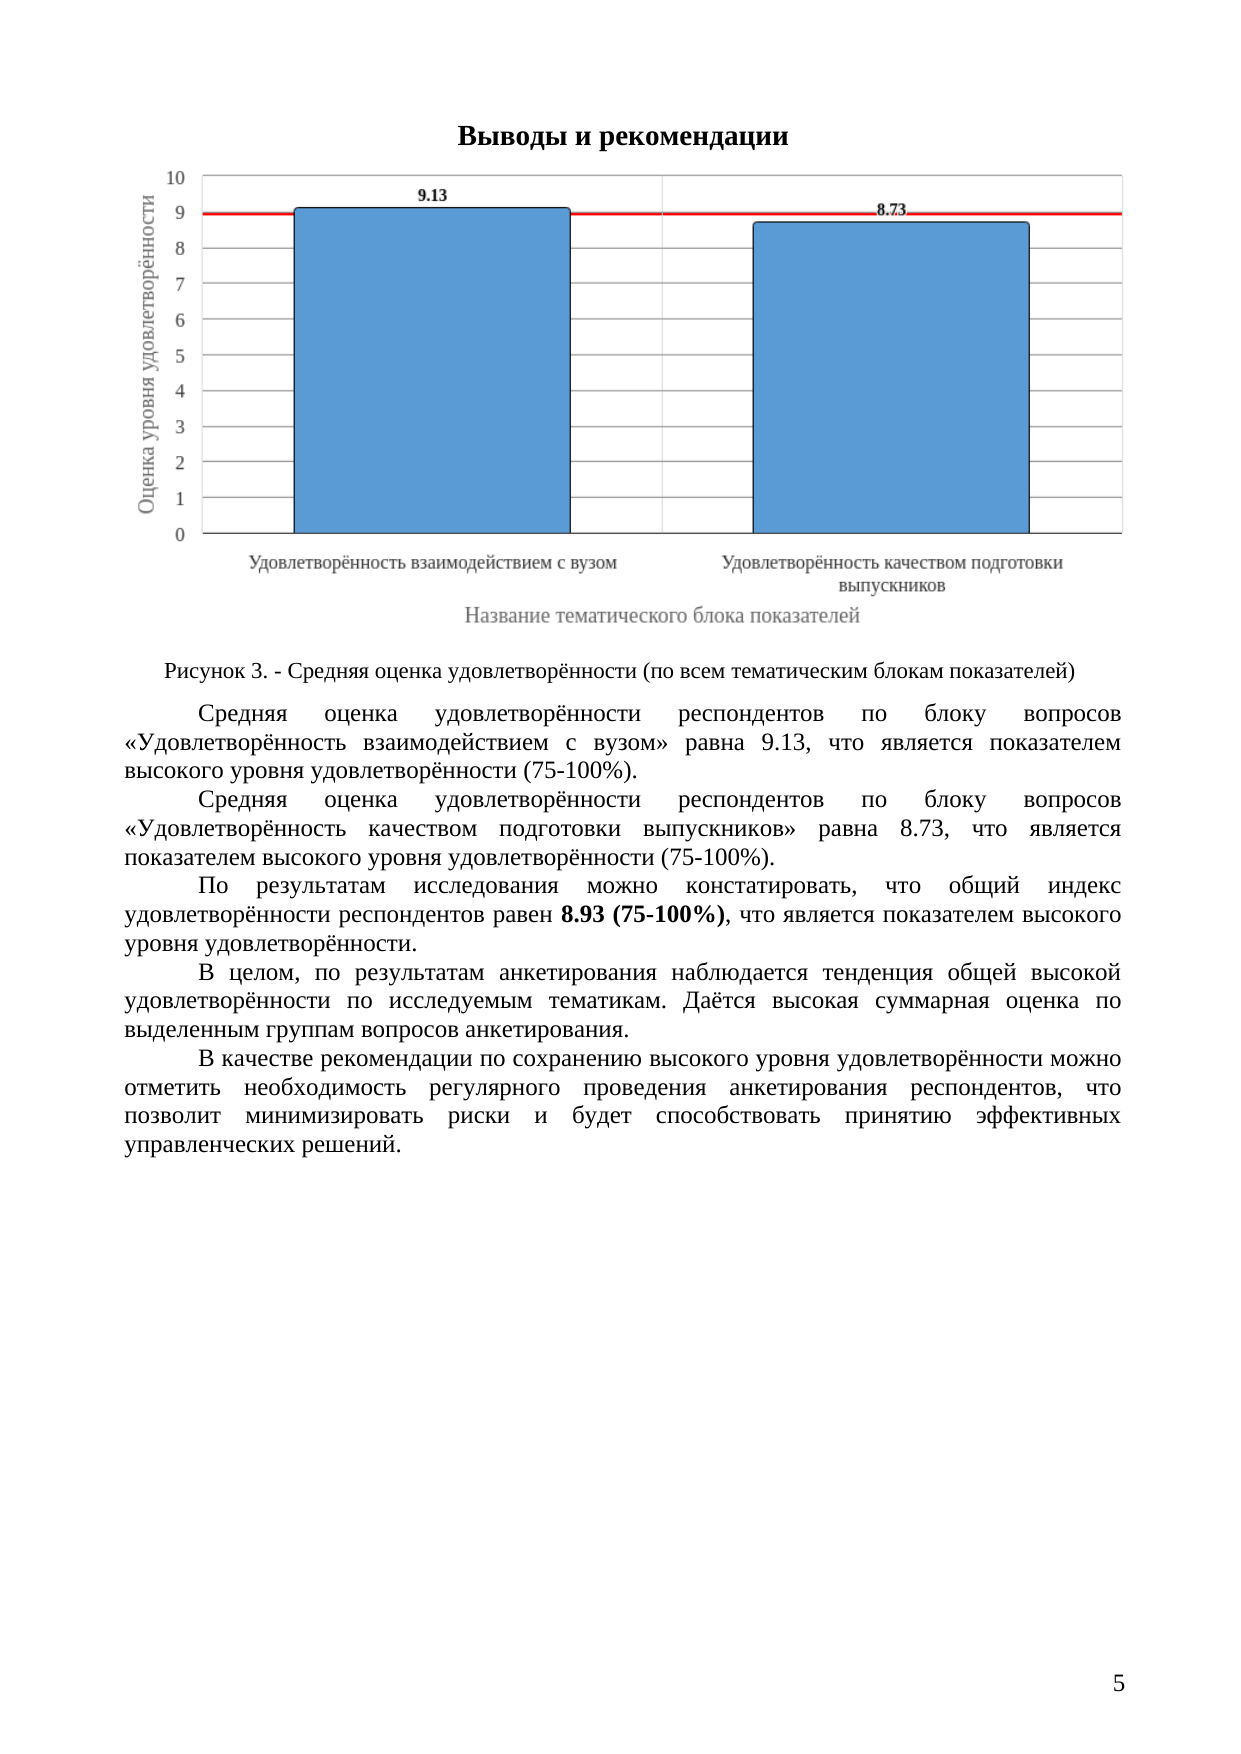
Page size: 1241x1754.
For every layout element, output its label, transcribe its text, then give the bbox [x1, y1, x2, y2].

text Рисунок 3. - Средняя оценка удовлетворённости (по всем тематическим блокам показателей) [118, 657, 1122, 683]
picture [118, 164, 1134, 643]
text В целом, по результатам анкетирования наблюдается тенденция общей высокой удовлетворённости по исследуемым тематикам. Даётся высокая суммарная оценка по выделенным группам вопросов анкетирования. [124, 957, 1122, 1043]
text Средняя оценка удовлетворённости респондентов по блоку вопросов «Удовлетворённость взаимодействием с вузом» равна 9.13, что является показателем высокого уровня удовлетворённости (75-100%). [124, 698, 1122, 784]
text По результатам исследования можно констатировать, что общий индекс удовлетворённости респондентов равен 8.93 (75-100%), что является показателем высокого уровня удовлетворённости. [124, 870, 1122, 957]
text В качестве рекомендации по сохранению высокого уровня удовлетворённости можно отметить необходимость регулярного проведения анкетирования респондентов, что позволит минимизировать риски и будет способствовать принятию эффективных управленческих решений. [124, 1043, 1122, 1158]
subtitle Выводы и рекомендации [124, 118, 1122, 152]
text Средняя оценка удовлетворённости респондентов по блоку вопросов «Удовлетворённость качеством подготовки выпускников» равна 8.73, что является показателем высокого уровня удовлетворённости (75-100%). [124, 784, 1122, 870]
